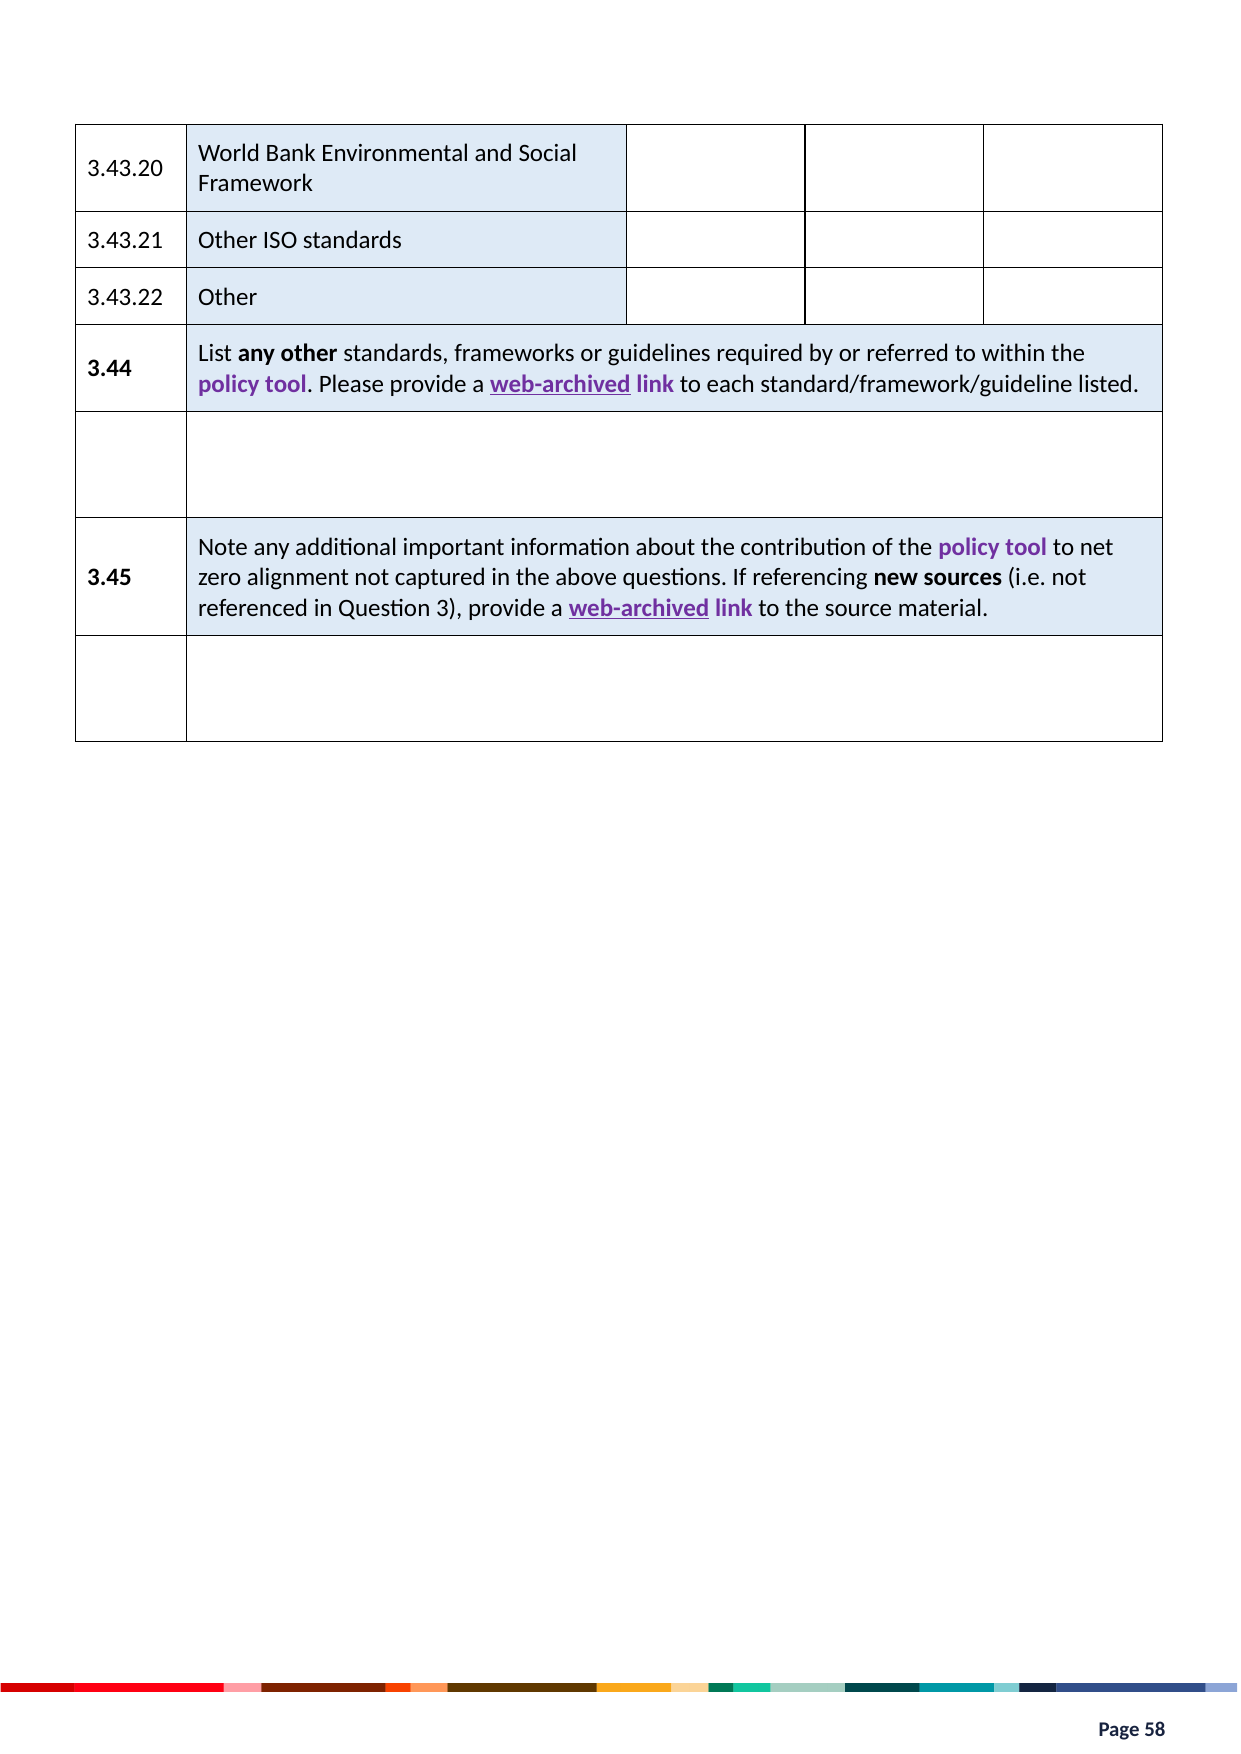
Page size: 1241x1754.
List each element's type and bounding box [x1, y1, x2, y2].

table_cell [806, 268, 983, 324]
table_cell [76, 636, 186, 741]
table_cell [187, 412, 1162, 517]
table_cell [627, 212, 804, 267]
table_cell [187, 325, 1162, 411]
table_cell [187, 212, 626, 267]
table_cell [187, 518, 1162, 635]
picture [0, 1683, 1236, 1692]
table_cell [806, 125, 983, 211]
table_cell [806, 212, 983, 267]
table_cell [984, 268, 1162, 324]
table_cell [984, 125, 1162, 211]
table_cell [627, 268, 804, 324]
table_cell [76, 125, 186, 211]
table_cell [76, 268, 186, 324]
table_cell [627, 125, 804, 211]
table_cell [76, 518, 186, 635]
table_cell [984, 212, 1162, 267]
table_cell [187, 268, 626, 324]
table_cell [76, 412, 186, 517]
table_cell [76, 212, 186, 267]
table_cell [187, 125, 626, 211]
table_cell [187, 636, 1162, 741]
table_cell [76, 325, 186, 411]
